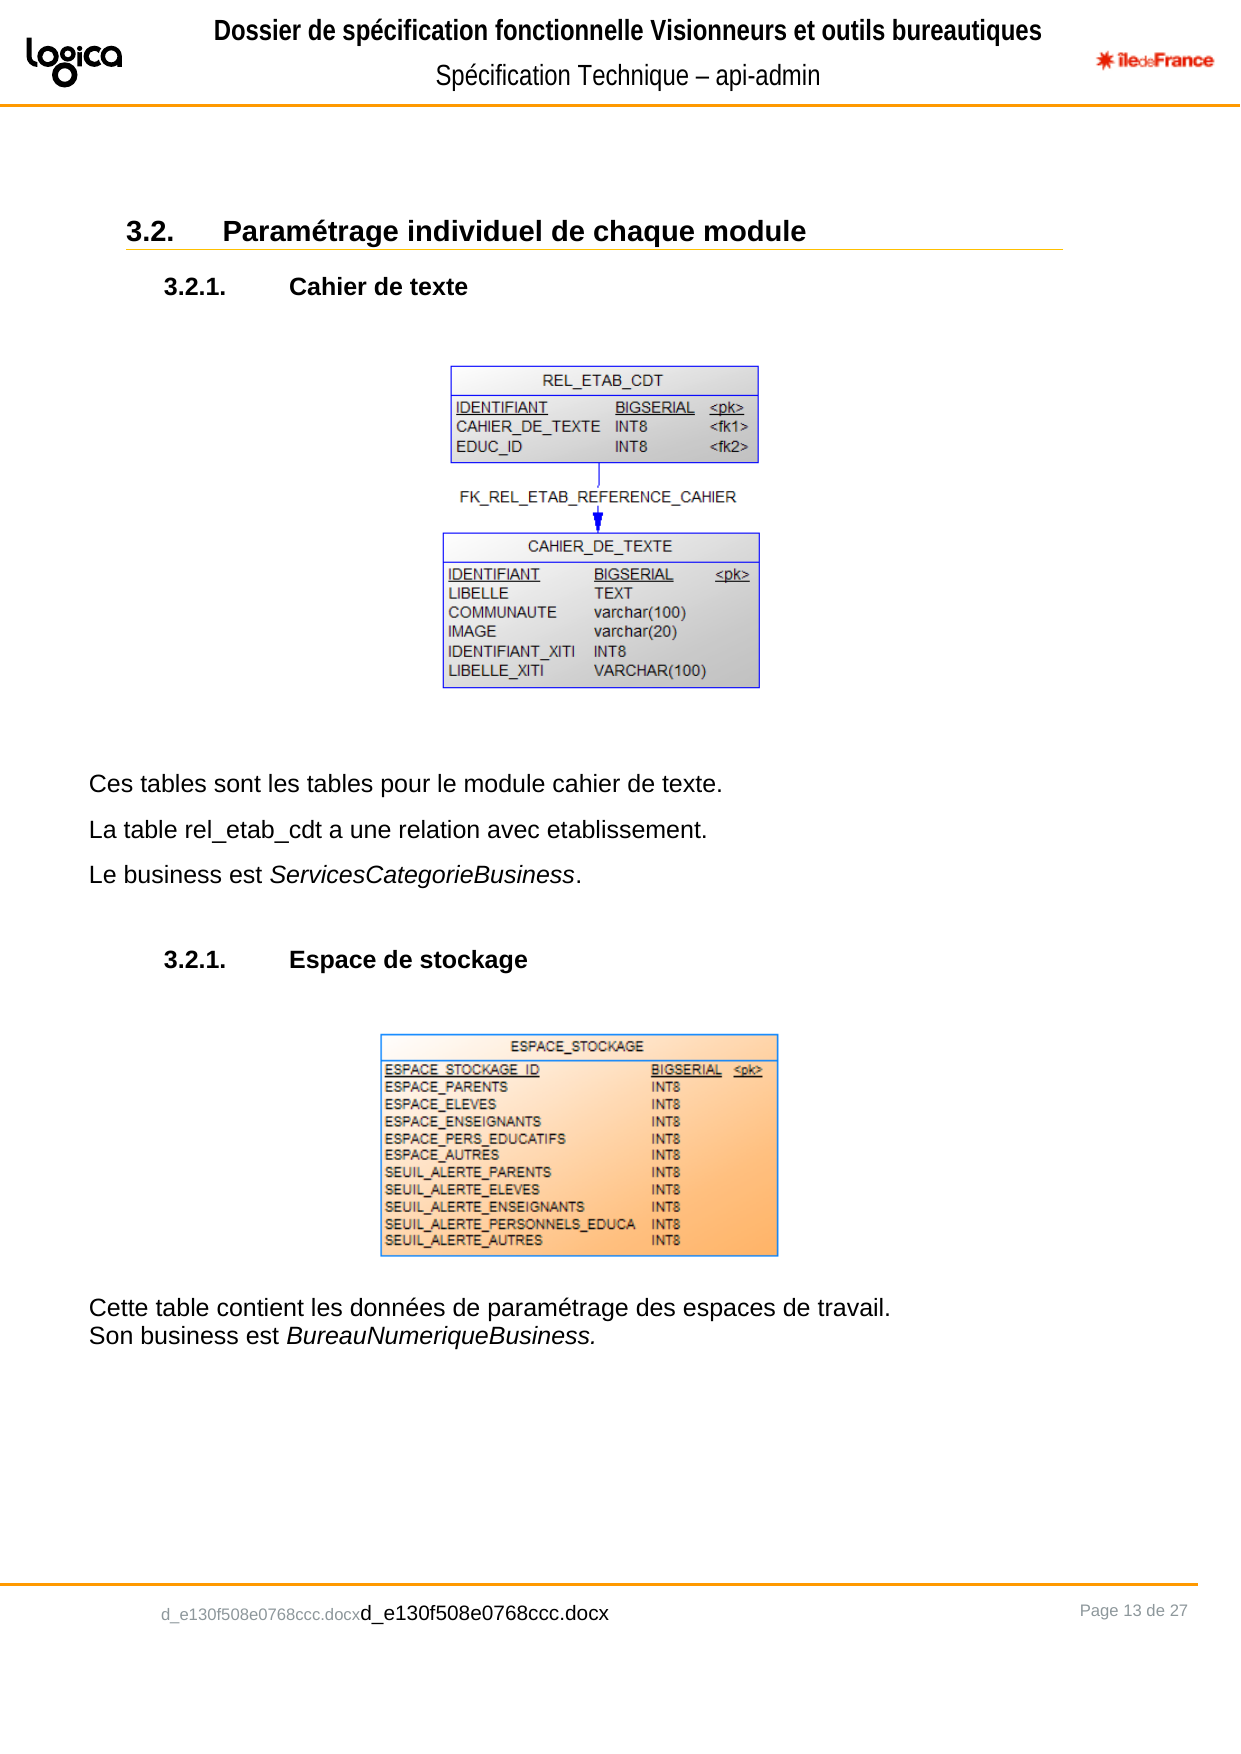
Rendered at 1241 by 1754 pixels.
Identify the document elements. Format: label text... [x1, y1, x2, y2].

text La table rel_etab_cdt a une relation avec etablissement. [89, 811, 1063, 845]
text Cette table contient les données de paramétrage des espaces de travail. [89, 1293, 1063, 1321]
picture [426, 330, 779, 695]
text Son business est BureauNumeriqueBusiness. [89, 1321, 1063, 1350]
picture [343, 998, 809, 1293]
subtitle Espace de stockage [164, 949, 1063, 974]
picture [1087, 40, 1224, 80]
text Le business est ServicesCategorieBusiness. [89, 857, 1063, 891]
subtitle Cahier de texte [164, 275, 1063, 300]
text Ces tables sont les tables pour le module cahier de texte. [89, 766, 1063, 799]
subtitle Paramétrage individuel de chaque module [126, 213, 1063, 249]
